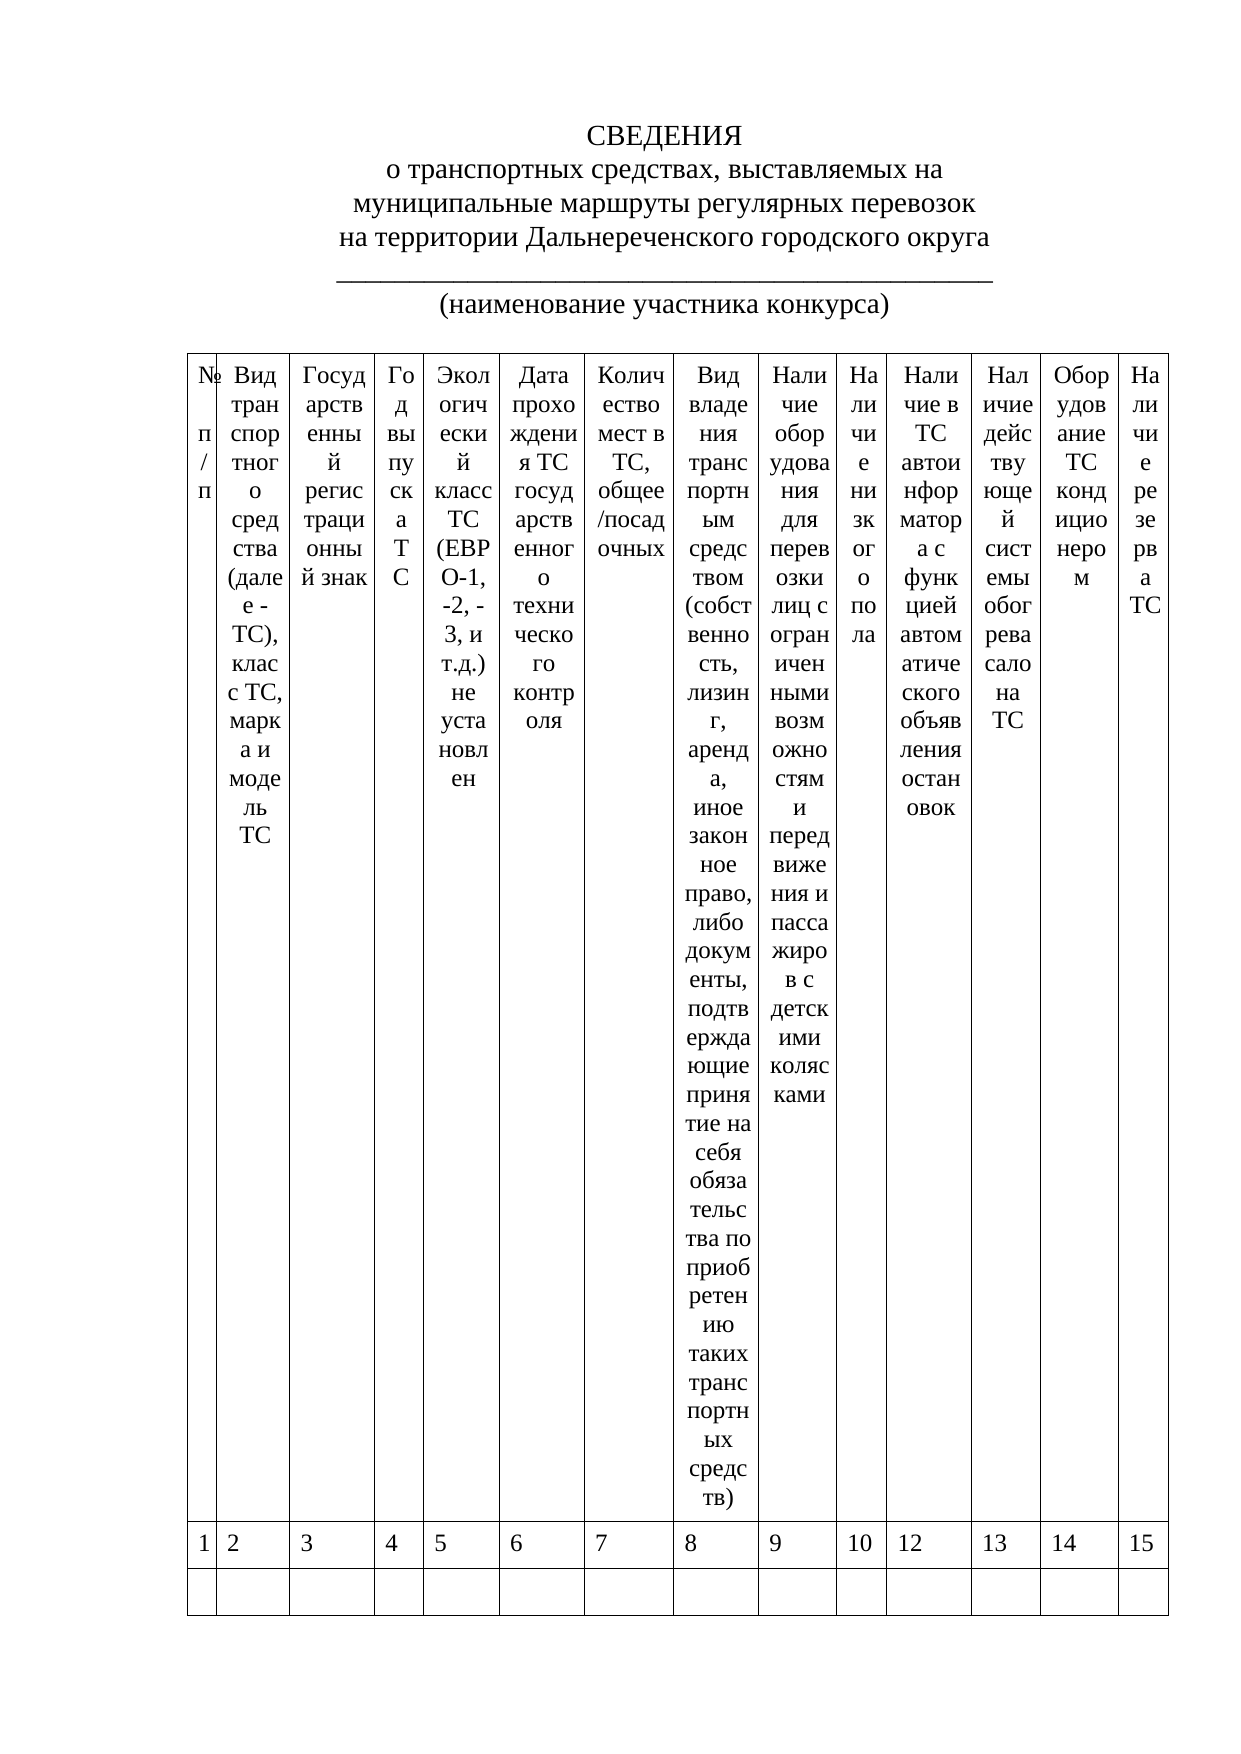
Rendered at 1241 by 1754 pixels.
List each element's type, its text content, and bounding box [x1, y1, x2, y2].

table_cell [674, 1569, 758, 1615]
text СВЕДЕНИЯ [177, 118, 1152, 152]
table_cell [1041, 1569, 1118, 1615]
table_cell [424, 1569, 499, 1615]
text о транспортных средствах, выставляемых на [177, 152, 1152, 185]
table_header Наличие оборудования для перевозки лиц с ограниченными возможностями передвижения и пассажиров с детскими колясками [759, 354, 836, 1521]
table_cell 10 [837, 1522, 886, 1568]
table_header № п/п [188, 354, 216, 1521]
table_cell [972, 1569, 1040, 1615]
table_header Оборудование ТС кондиционером [1041, 354, 1118, 1521]
table_cell [759, 1569, 836, 1615]
table_cell 5 [424, 1522, 499, 1568]
table_cell [217, 1569, 289, 1615]
table_cell [887, 1569, 971, 1615]
text на территории Дальнереченского городского округа [177, 219, 1152, 252]
table_header Вид владения транспортным средством (собственность, лизинг, аренда, иное законное право, либо документы, подтверждающие принятие на себя обязательства по приобретению таких транспортных средств) [674, 354, 758, 1521]
table_cell 4 [375, 1522, 423, 1568]
table_cell [375, 1569, 423, 1615]
table_header Государственный регистрационный знак [290, 354, 374, 1521]
table_header Год выпуска ТС [375, 354, 423, 1521]
table_cell 15 [1119, 1522, 1168, 1568]
table_cell 3 [290, 1522, 374, 1568]
table_header Вид транспортного средства (далее - ТС), класс ТС, марка и модель ТС [217, 354, 289, 1521]
table_cell 1 [188, 1522, 216, 1568]
table_cell 12 [887, 1522, 971, 1568]
text (наименование участника конкурса) [177, 286, 1152, 319]
table_header Дата прохождения ТС государственного технического контроля [500, 354, 584, 1521]
table_cell 9 [759, 1522, 836, 1568]
table_cell [500, 1569, 584, 1615]
table_cell 2 [217, 1522, 289, 1568]
table_cell [290, 1569, 374, 1615]
table_cell 7 [585, 1522, 673, 1568]
table_header Наличие низкого пола [837, 354, 886, 1521]
table_header Наличие действующей системы обогрева салона ТС [972, 354, 1040, 1521]
text муниципальные маршруты регулярных перевозок [177, 185, 1152, 219]
table_cell 14 [1041, 1522, 1118, 1568]
table_header Наличие резерва ТС [1119, 354, 1168, 1521]
table_cell 13 [972, 1522, 1040, 1568]
table_header Наличие в ТС автоинформатора с функцией автоматического объявления остановок [887, 354, 971, 1521]
table_cell 8 [674, 1522, 758, 1568]
table_cell [188, 1569, 216, 1615]
table_cell [837, 1569, 886, 1615]
table_cell [585, 1569, 673, 1615]
table_header Экологический класс ТС (ЕВРО-1, -2, -3, и т.д.) не установлен [424, 354, 499, 1521]
table_cell [1119, 1569, 1168, 1615]
text _____________________________________________ [177, 252, 1152, 286]
table_header Количество мест в ТС, общее/посадочных [585, 354, 673, 1521]
table_cell 6 [500, 1522, 584, 1568]
